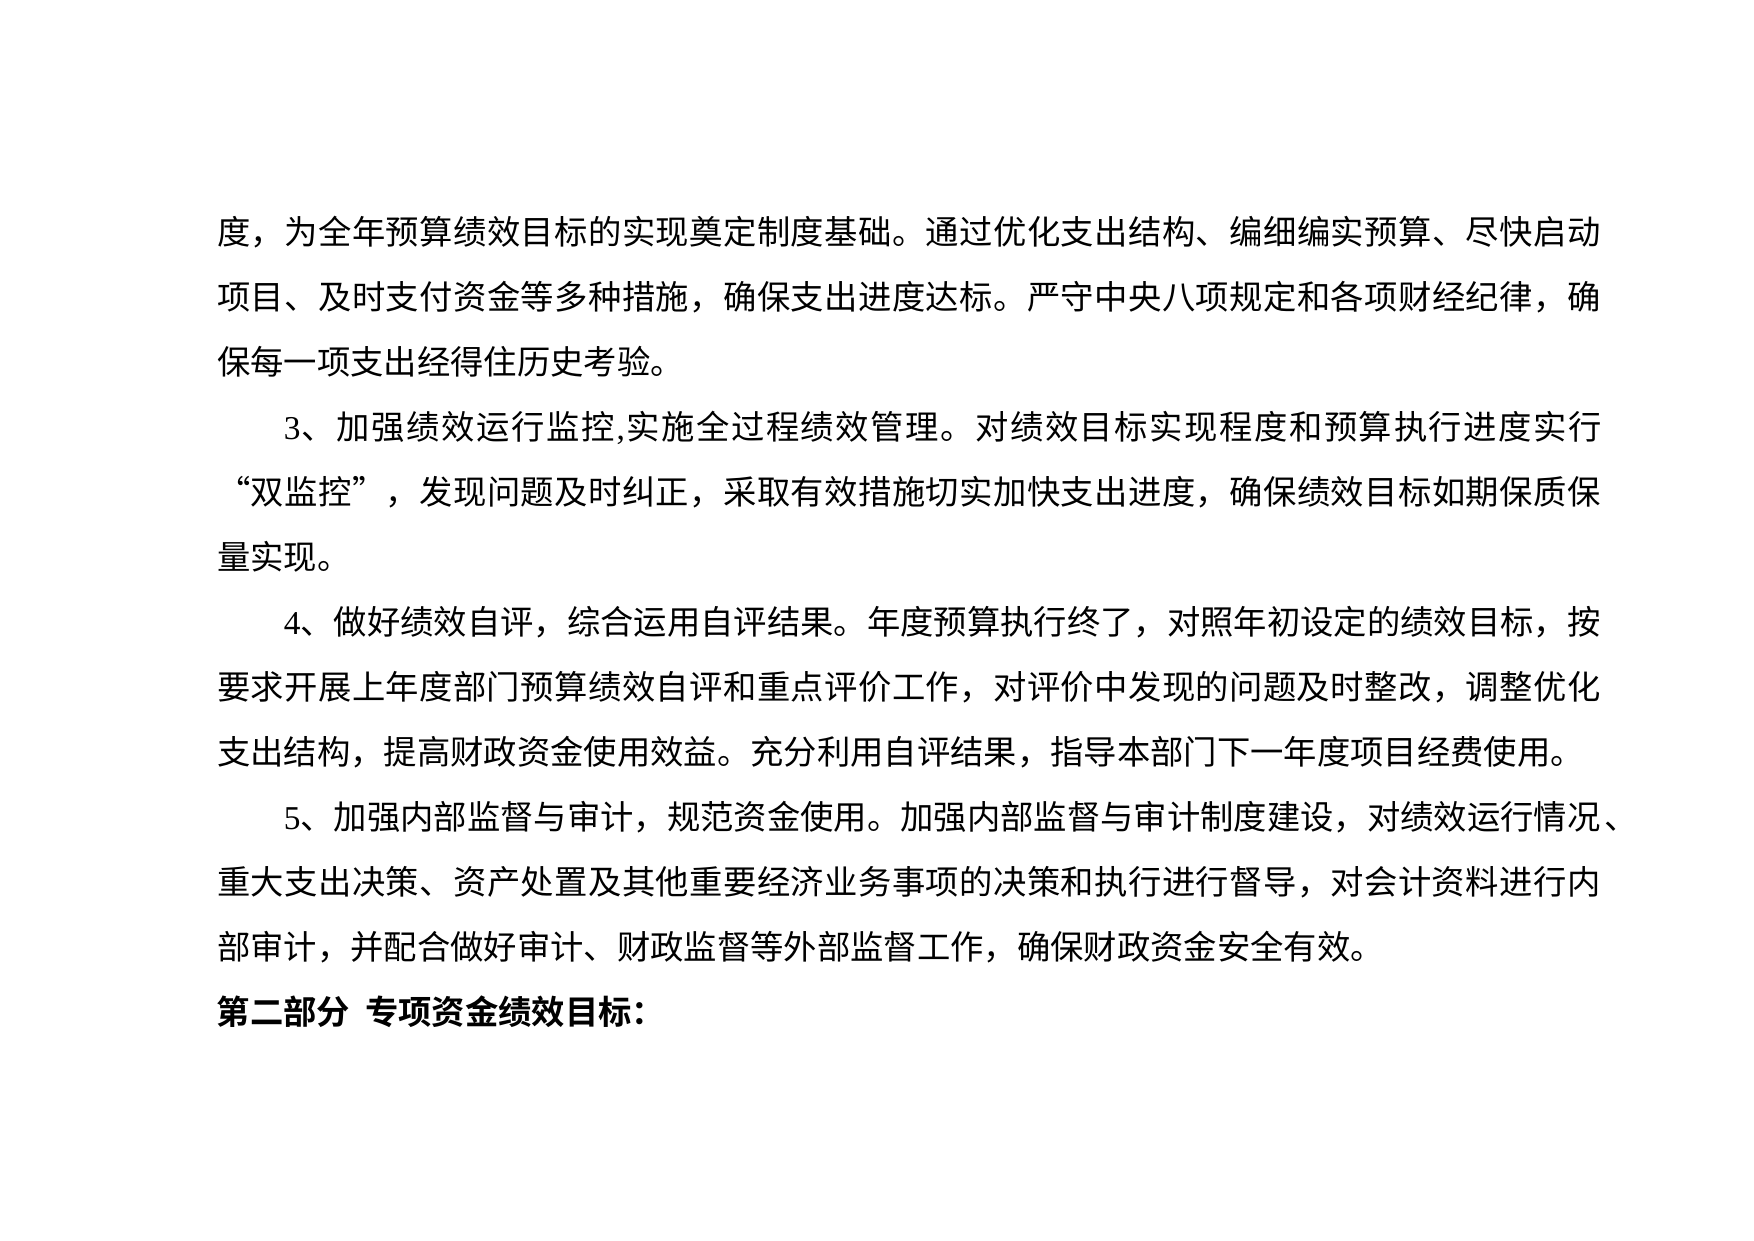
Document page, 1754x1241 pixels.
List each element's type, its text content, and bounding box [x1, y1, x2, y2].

text 5、加强内部监督与审计，规范资金使用。加强内部监督与审计制度建设，对绩效运行情况、重大支出决策、资产处置及其他重要经济业务事项的决策和执行进行督导，对会计资料进行内部审计，并配合做好审计、财政监督等外部监督工作，确保财政资金安全有效。 [217, 783, 1604, 978]
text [217, 198, 1604, 393]
text 4、做好绩效自评，综合运用自评结果。年度预算执行终了，对照年初设定的绩效目标，按要求开展上年度部门预算绩效自评和重点评价工作，对评价中发现的问题及时整改，调整优化支出结构，提高财政资金使用效益。充分利用自评结果，指导本部门下一年度项目经费使用。 [217, 588, 1604, 783]
text 3、加强绩效运行监控,实施全过程绩效管理。对绩效目标实现程度和预算执行进度实行“双监控”，发现问题及时纠正，采取有效措施切实加快支出进度，确保绩效目标如期保质保量实现。 [217, 393, 1604, 588]
text 第二部分 专项资金绩效目标： [150, 978, 1604, 1043]
